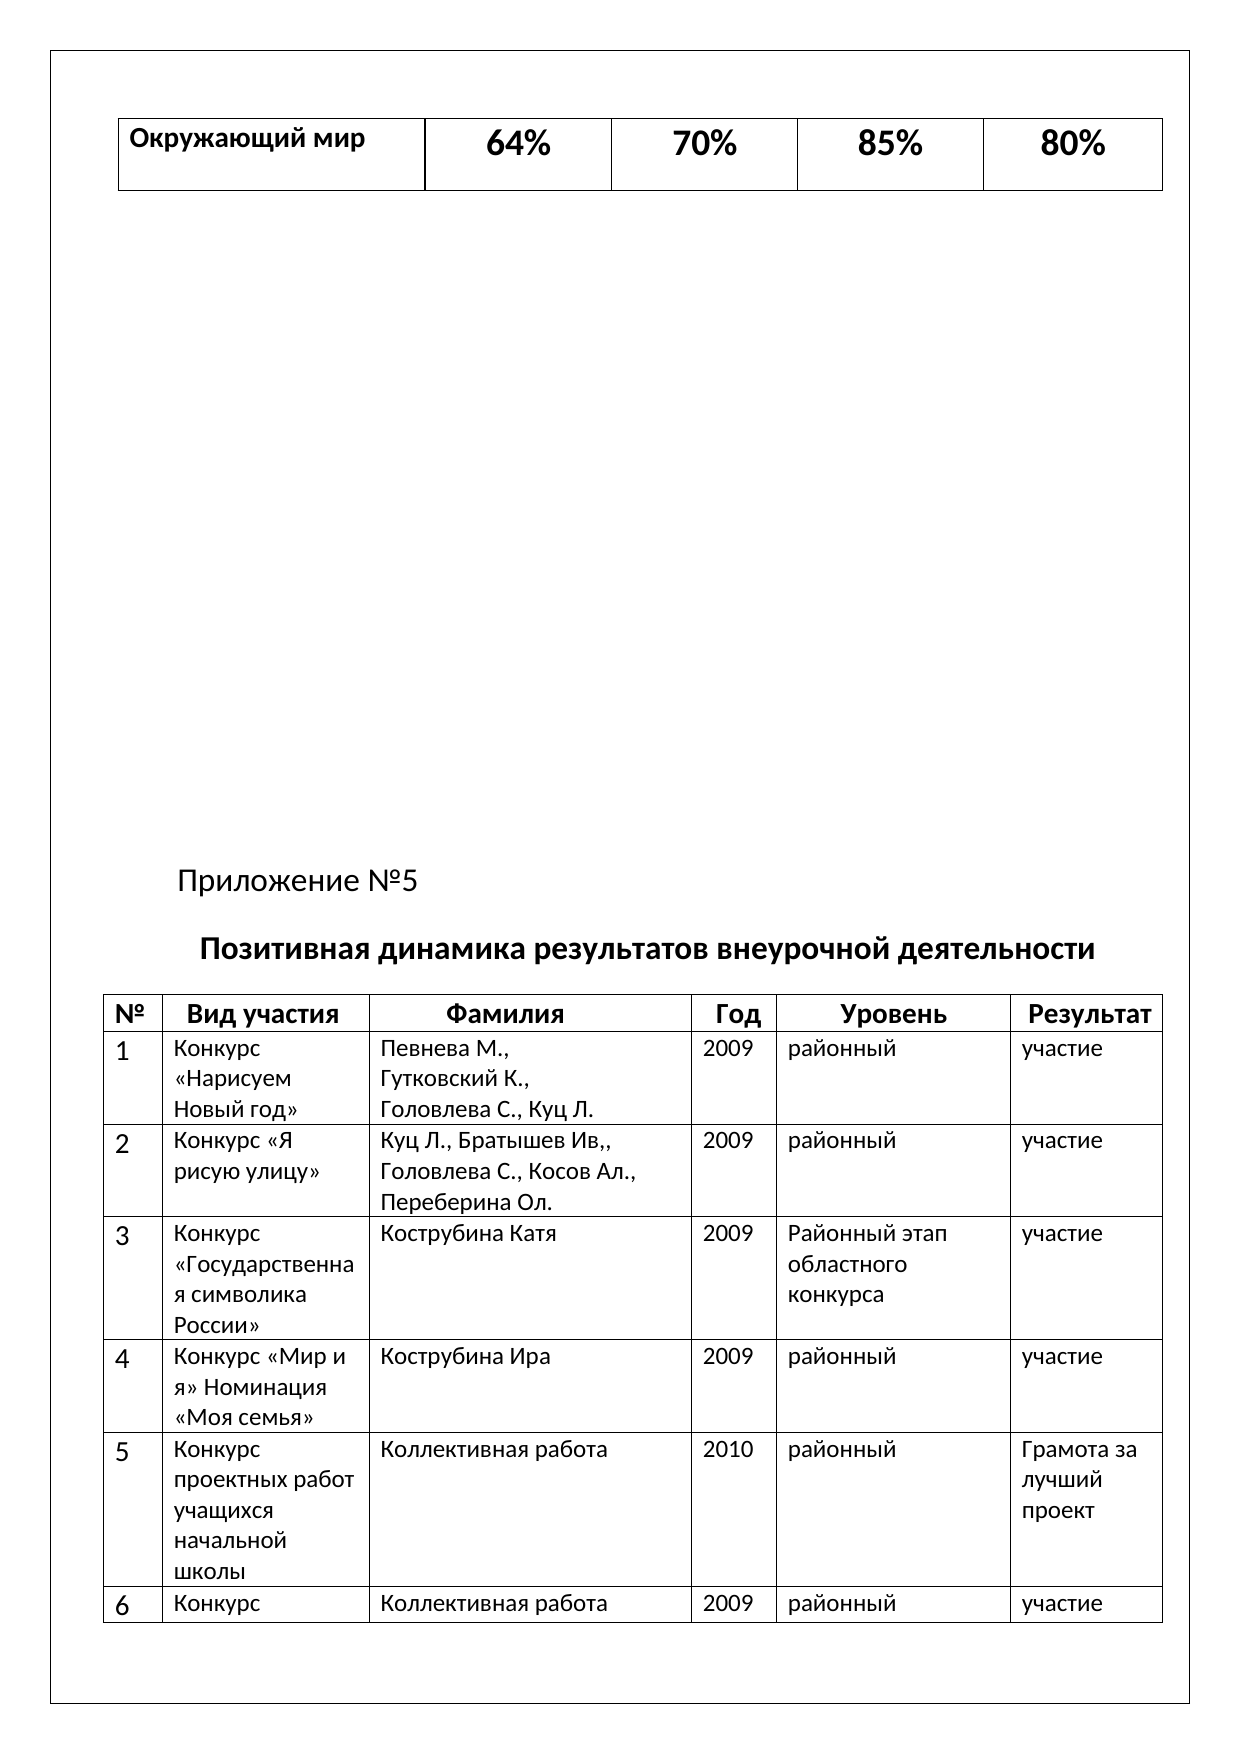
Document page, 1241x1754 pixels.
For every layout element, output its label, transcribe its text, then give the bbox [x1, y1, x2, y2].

table_cell 2009 [692, 1125, 776, 1216]
table_header Уровень [777, 995, 1010, 1031]
table_cell участие [1011, 1217, 1162, 1339]
table_cell Конкурс проектных работ учащихся начальной школы [163, 1433, 369, 1586]
table_cell Конкурс «Государственная символика России» [163, 1217, 369, 1339]
table_cell 2009 [692, 1217, 776, 1339]
text Позитивная динамика результатов внеурочной деятельности [177, 927, 1152, 967]
table_header Год [692, 995, 776, 1031]
table_cell Коллективная работа [370, 1587, 691, 1622]
table_cell Кострубина Ира [370, 1340, 691, 1432]
table_cell Грамота за лучший проект [1011, 1433, 1162, 1586]
table_cell участие [1011, 1340, 1162, 1432]
table_cell 2009 [692, 1340, 776, 1432]
table_cell Коллективная работа [370, 1433, 691, 1586]
table_cell районный [777, 1587, 1010, 1622]
table_header № [104, 995, 162, 1031]
table_cell 2 [104, 1125, 162, 1216]
table_cell Конкурс «Нарисуем Новый год» [163, 1032, 369, 1124]
table_header Результат [1011, 995, 1162, 1031]
table_cell Конкурс «Я рисую улицу» [163, 1125, 369, 1216]
table_cell 80% [984, 119, 1162, 190]
table_cell участие [1011, 1032, 1162, 1124]
table_cell участие [1011, 1587, 1162, 1622]
table_cell районный [777, 1433, 1010, 1586]
table_cell 6 [104, 1587, 162, 1622]
table_cell 2010 [692, 1433, 776, 1586]
table_cell Кострубина Катя [370, 1217, 691, 1339]
table_cell Районный этап областного конкурса [777, 1217, 1010, 1339]
table_cell 3 [104, 1217, 162, 1339]
table_cell 1 [104, 1032, 162, 1124]
table_cell Куц Л., Братышев Ив,, Головлева С., Косов Ал., Переберина Ол. [370, 1125, 691, 1216]
table_cell Конкурс «Мир и я» Номинация «Моя семья» [163, 1340, 369, 1432]
text Приложение №5 [177, 859, 1152, 900]
table_header Фамилия [370, 995, 691, 1031]
table_header Вид участия [163, 995, 369, 1031]
table_cell 70% [612, 119, 797, 190]
table_cell 4 [104, 1340, 162, 1432]
table_cell районный [777, 1340, 1010, 1432]
table_cell 2009 [692, 1032, 776, 1124]
table_cell 85% [798, 119, 983, 190]
table_cell 2009 [692, 1587, 776, 1622]
table_cell Окружающий мир [119, 119, 424, 190]
table_cell участие [1011, 1125, 1162, 1216]
table_cell Певнева М., Гутковский К., Головлева С., Куц Л. [370, 1032, 691, 1124]
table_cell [163, 1587, 369, 1622]
table_cell районный [777, 1032, 1010, 1124]
table_cell 64% [426, 119, 611, 190]
table_cell 5 [104, 1433, 162, 1586]
table_cell районный [777, 1125, 1010, 1216]
